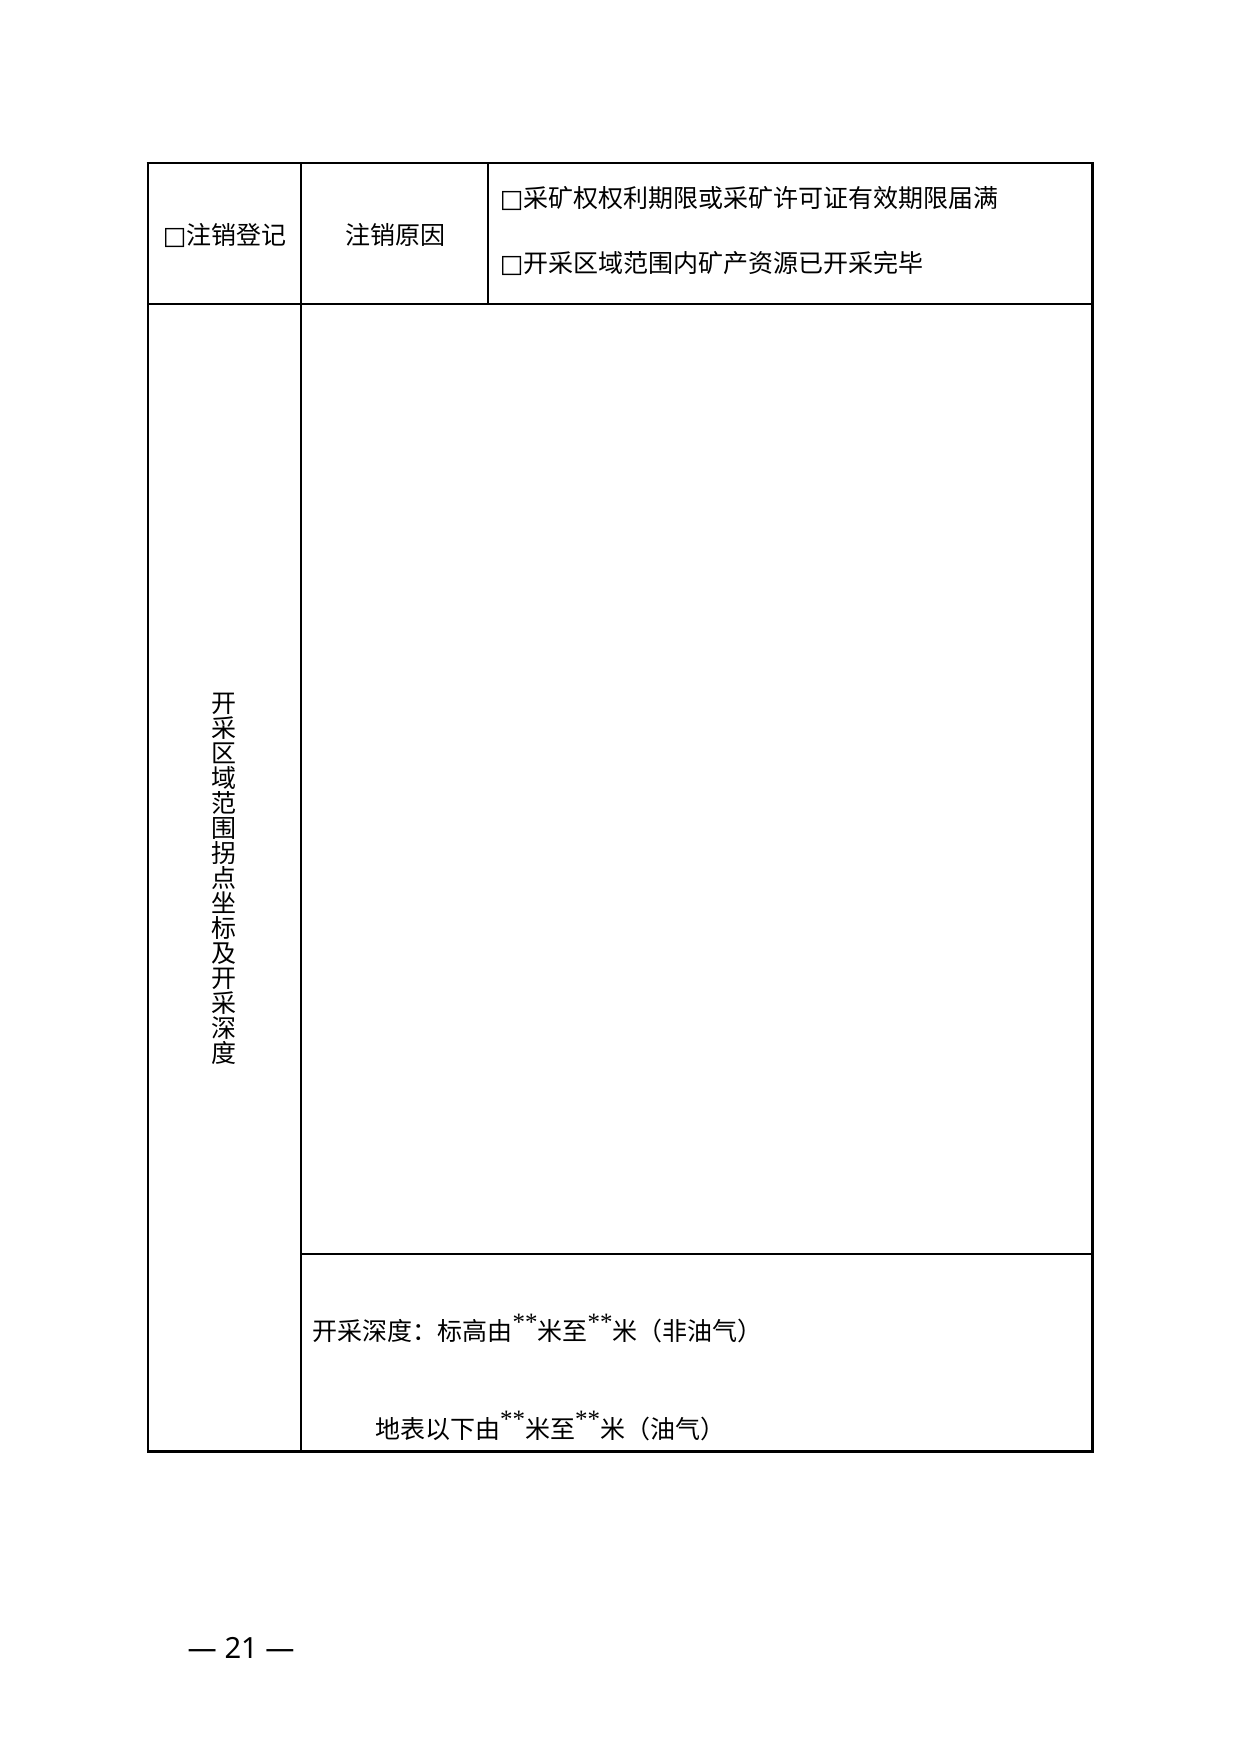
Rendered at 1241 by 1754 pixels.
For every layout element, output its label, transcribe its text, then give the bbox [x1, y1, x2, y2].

table_cell 开采区域范围拐点坐标及开采深度 [149, 305, 300, 1450]
table_cell □采矿权权利期限或采矿许可证有效期限届满 □开采区域范围内矿产资源已开采完毕 □其他 [489, 164, 1091, 303]
table_cell [302, 305, 1091, 1253]
table_cell 开采深度：标高由**米至**米（非油气） 地表以下由**米至**米（油气） [302, 1255, 1091, 1450]
table_cell □注销登记 [149, 164, 300, 303]
table_cell 注销原因 [302, 164, 487, 303]
